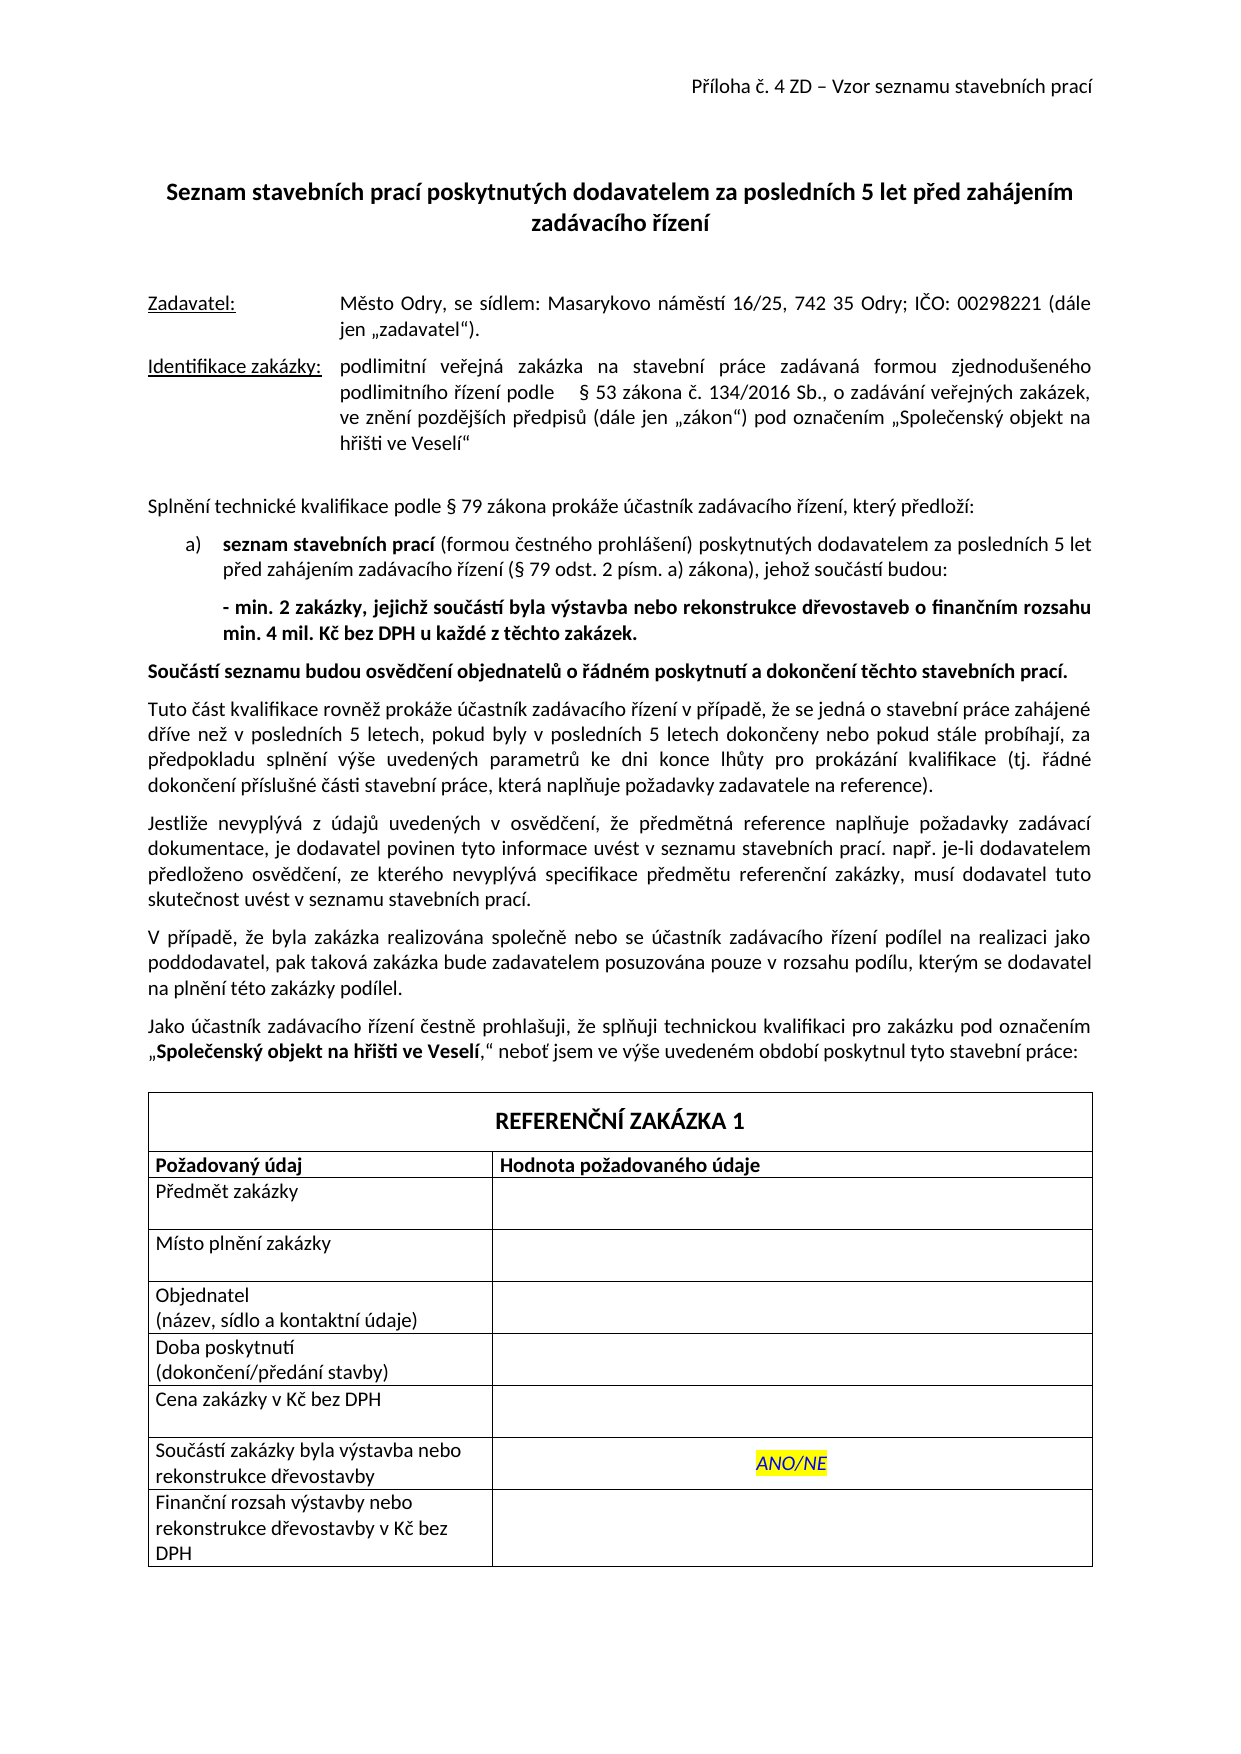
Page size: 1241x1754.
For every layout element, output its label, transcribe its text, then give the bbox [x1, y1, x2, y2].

list - min. 2 zakázky, jejichž součástí byla výstavba nebo rekonstrukce dřevostaveb o finančním rozsahu min. 4 mil. Kč bez DPH u každé z těchto zakázek. [223, 594, 1093, 645]
table_cell Cena zakázky v Kč bez DPH [149, 1386, 492, 1437]
table_cell [493, 1490, 1092, 1566]
text V případě, že byla zakázka realizována společně nebo se účastník zadávacího řízení podílel na realizaci jako poddodavatel, pak taková zakázka bude zadavatelem posuzována pouze v rozsahu podílu, kterým se dodavatel na plnění této zakázky podílel. [148, 924, 1093, 1000]
table_cell [493, 1334, 1092, 1385]
text Součástí seznamu budou osvědčení objednatelů o řádném poskytnutí a dokončení těchto stavebních prací. [148, 658, 1093, 683]
table_cell Požadovaný údaj [149, 1152, 492, 1177]
text Jestliže nevyplývá z údajů uvedených v osvědčení, že předmětná reference naplňuje požadavky zadávací dokumentace, je dodavatel povinen tyto informace uvést v seznamu stavebních prací. např. je-li dodavatelem předloženo osvědčení, ze kterého nevyplývá specifikace předmětu referenční zakázky, musí dodavatel tuto skutečnost uvést v seznamu stavebních prací. [148, 810, 1093, 912]
text Seznam stavebních prací poskytnutých dodavatelem za posledních 5 let před zahájením zadávacího řízení [148, 176, 1093, 237]
table_cell Součástí zakázky byla výstavba nebo rekonstrukce dřevostavby [149, 1438, 492, 1488]
table_cell ANO/NE [493, 1438, 1092, 1488]
table_cell [493, 1178, 1092, 1229]
table_cell Místo plnění zakázky [149, 1230, 492, 1281]
table_cell [493, 1386, 1092, 1437]
table_cell Předmět zakázky [149, 1178, 492, 1229]
table_cell [493, 1282, 1092, 1333]
table_cell Doba poskytnutí (dokončení/předání stavby) [149, 1334, 492, 1385]
text Zadavatel: Město Odry, se sídlem: Masarykovo náměstí 16/25, 742 35 Odry; IČO: 00298221 (dále jen „zadavatel“). [148, 290, 1093, 341]
text Identifikace zakázky: podlimitní veřejná zakázka na stavební práce zadávaná formou zjednodušeného podlimitního řízení podle § 53 zákona č. 134/2016 Sb., o zadávání veřejných zakázek, ve znění pozdějších předpisů (dále jen „zákon“) pod označením „Společenský objekt na hřišti ve Veselí“ [148, 354, 1093, 455]
list seznam stavebních prací (formou čestného prohlášení) poskytnutých dodavatelem za posledních 5 let před zahájením zadávacího řízení (§ 79 odst. 2 písm. a) zákona), jehož součástí budou: [185, 531, 1093, 582]
table_header referenční zakázka 1 [149, 1093, 1092, 1151]
text Jako účastník zadávacího řízení čestně prohlašuji, že splňuji technickou kvalifikaci pro zakázku pod označením „Společenský objekt na hřišti ve Veselí,“ neboť jsem ve výše uvedeném období poskytnul tyto stavební práce: [148, 1013, 1093, 1064]
table_cell [493, 1230, 1092, 1281]
table_cell Finanční rozsah výstavby nebo rekonstrukce dřevostavby v Kč bez DPH [149, 1490, 492, 1566]
table_cell Objednatel (název, sídlo a kontaktní údaje) [149, 1282, 492, 1333]
text Tuto část kvalifikace rovněž prokáže účastník zadávacího řízení v případě, že se jedná o stavební práce zahájené dříve než v posledních 5 letech, pokud byly v posledních 5 letech dokončeny nebo pokud stále probíhají, za předpokladu splnění výše uvedených parametrů ke dni konce lhůty pro prokázání kvalifikace (tj. řádné dokončení příslušné části stavební práce, která naplňuje požadavky zadavatele na reference). [148, 696, 1093, 797]
text Splnění technické kvalifikace podle § 79 zákona prokáže účastník zadávacího řízení, který předloží: [148, 493, 1093, 519]
table_cell Hodnota požadovaného údaje [493, 1152, 1092, 1177]
